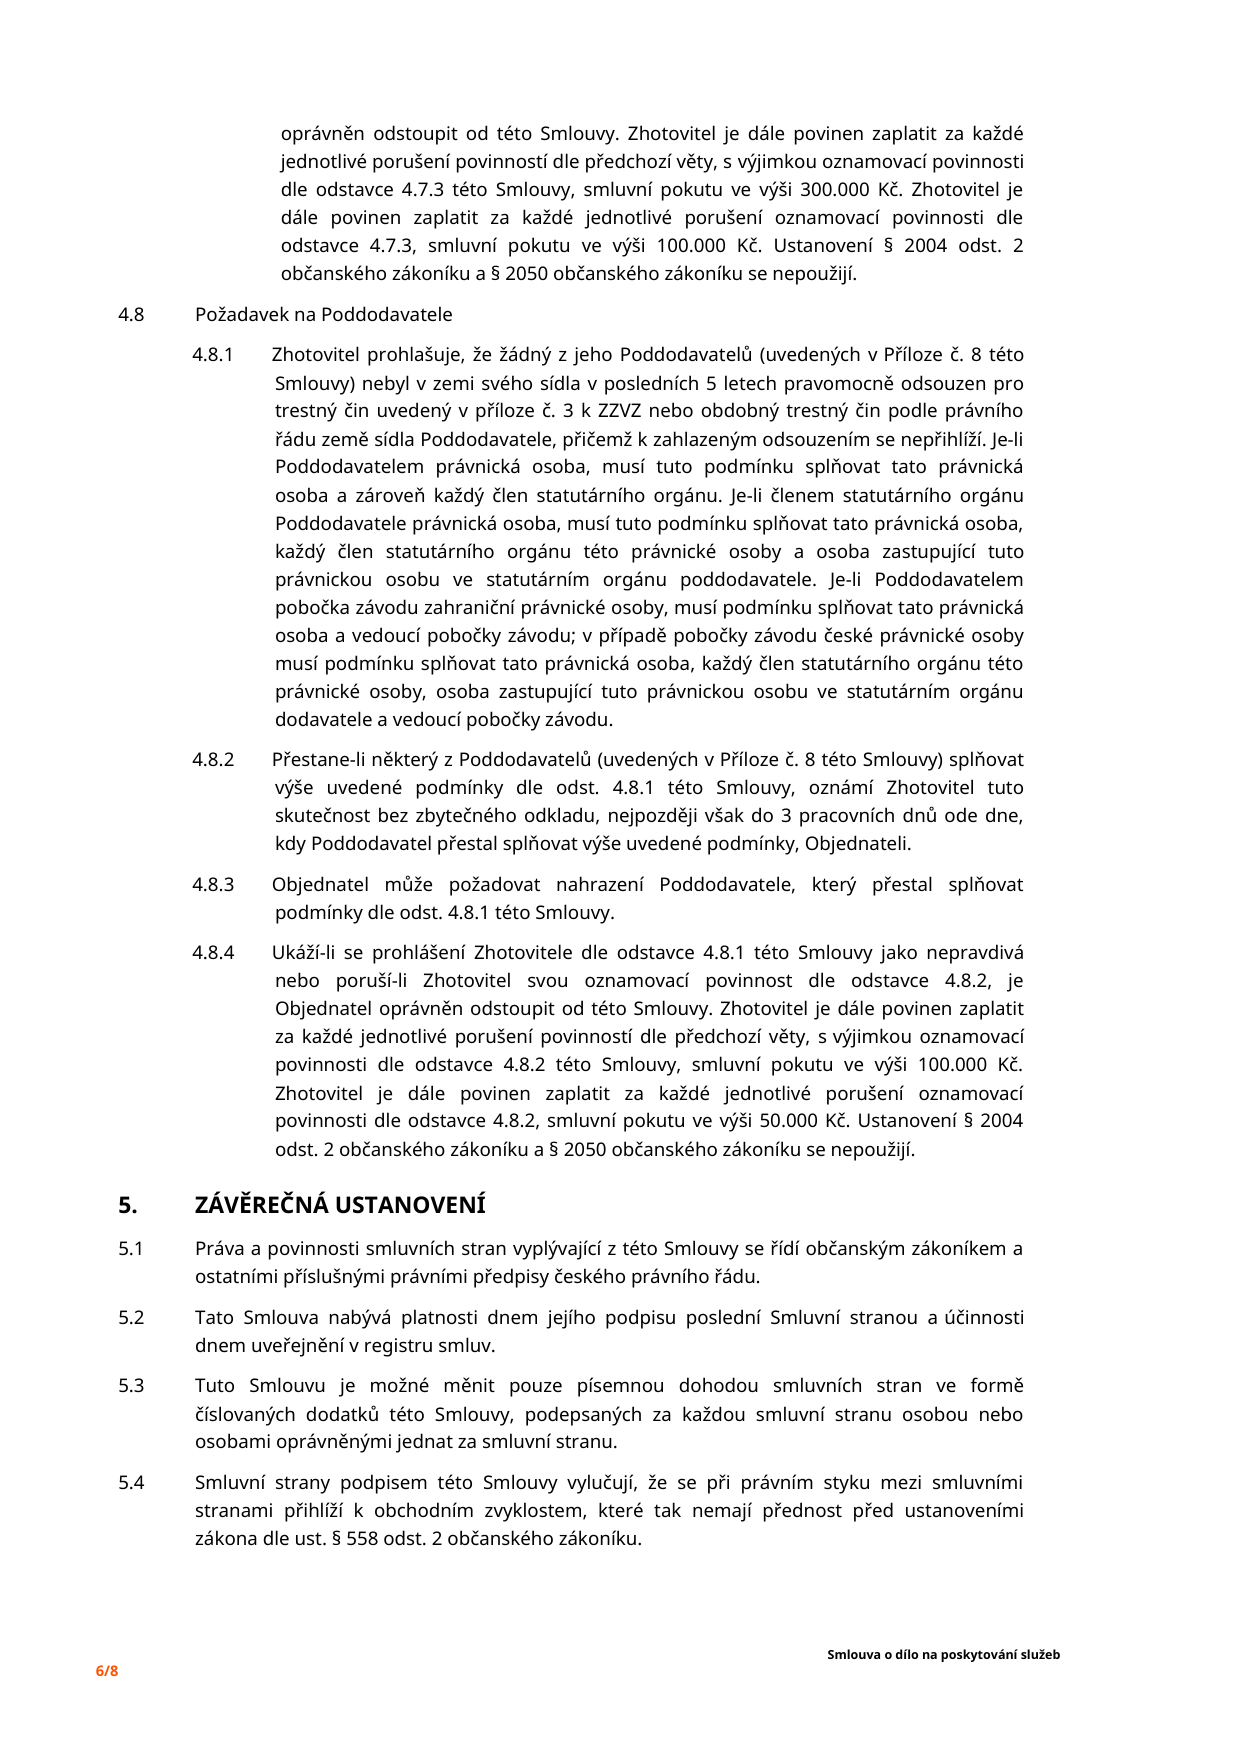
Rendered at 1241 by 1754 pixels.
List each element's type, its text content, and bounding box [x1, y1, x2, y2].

text Práva a povinnosti smluvních stran vyplývající z této Smlouvy se řídí občanským zákoníkem a ostatními příslušnými právními předpisy českého právního řádu. [118, 1236, 1024, 1289]
list Objednatel může požadovat nahrazení Poddodavatele, který přestal splňovat podmínky dle odst. 4.8.1 této Smlouvy. [192, 871, 1024, 925]
list Zhotovitel prohlašuje, že žádný z jeho Poddodavatelů (uvedených v Příloze č. 8 této Smlouvy) nebyl v zemi svého sídla v posledních 5 letech pravomocně odsouzen pro trestný čin uvedený v příloze č. 3 k ZZVZ nebo obdobný trestný čin podle právního řádu země sídla Poddodavatele, přičemž k zahlazeným odsouzením se nepřihlíží. Je-li Poddodavatelem právnická osoba, musí tuto podmínku splňovat tato právnická osoba a zároveň každý člen statutárního orgánu. Je-li členem statutárního orgánu Poddodavatele právnická osoba, musí tuto podmínku splňovat tato právnická osoba, každý člen statutárního orgánu této právnické osoby a osoba zastupující tuto právnickou osobu ve statutárním orgánu poddodavatele. Je-li Poddodavatelem pobočka závodu zahraniční právnické osoby, musí podmínku splňovat tato právnická osoba a vedoucí pobočky závodu; v případě pobočky závodu české právnické osoby musí podmínku splňovat tato právnická osoba, každý člen statutárního orgánu této právnické osoby, osoba zastupující tuto právnickou osobu ve statutárním orgánu dodavatele a vedoucí pobočky závodu. [192, 342, 1024, 732]
text Smluvní strany podpisem této Smlouvy vylučují, že se při právním styku mezi smluvními stranami přihlíží k obchodním zvyklostem, které tak nemají přednost před ustanoveními zákona dle ust. § 558 odst. 2 občanského zákoníku. [118, 1469, 1024, 1551]
list Požadavek na Poddodavatele [118, 301, 1024, 327]
text Tato Smlouva nabývá platnosti dnem jejího podpisu poslední Smluvní stranou a účinnosti dnem uveřejnění v registru smluv. [118, 1304, 1024, 1358]
list Ukáží-li se prohlášení Zhotovitele dle odstavce 4.8.1 této Smlouvy jako nepravdivá nebo poruší-li Zhotovitel svou oznamovací povinnost dle odstavce 4.8.2, je Objednatel oprávněn odstoupit od této Smlouvy. Zhotovitel je dále povinen zaplatit za každé jednotlivé porušení povinností dle předchozí věty, s výjimkou oznamovací povinnosti dle odstavce 4.8.2 této Smlouvy, smluvní pokutu ve výši 100.000 Kč. Zhotovitel je dále povinen zaplatit za každé jednotlivé porušení oznamovací povinnosti dle odstavce 4.8.2, smluvní pokutu ve výši 50.000 Kč. Ustanovení § 2004 odst. 2 občanského zákoníku a § 2050 občanského zákoníku se nepoužijí. [192, 940, 1024, 1161]
list Přestane-li některý z Poddodavatelů (uvedených v Příloze č. 8 této Smlouvy) splňovat výše uvedené podmínky dle odst. 4.8.1 této Smlouvy, oznámí Zhotovitel tuto skutečnost bez zbytečného odkladu, nejpozději však do 3 pracovních dnů ode dne, kdy Poddodavatel přestal splňovat výše uvedené podmínky, Objednateli. [192, 747, 1024, 856]
text Tuto Smlouvu je možné měnit pouze písemnou dohodou smluvních stran ve formě číslovaných dodatků této Smlouvy, podepsaných za každou smluvní stranu osobou nebo osobami oprávněnými jednat za smluvní stranu. [118, 1373, 1024, 1454]
text ZÁVĚREČNÁ USTANOVENÍ [118, 1189, 1024, 1220]
